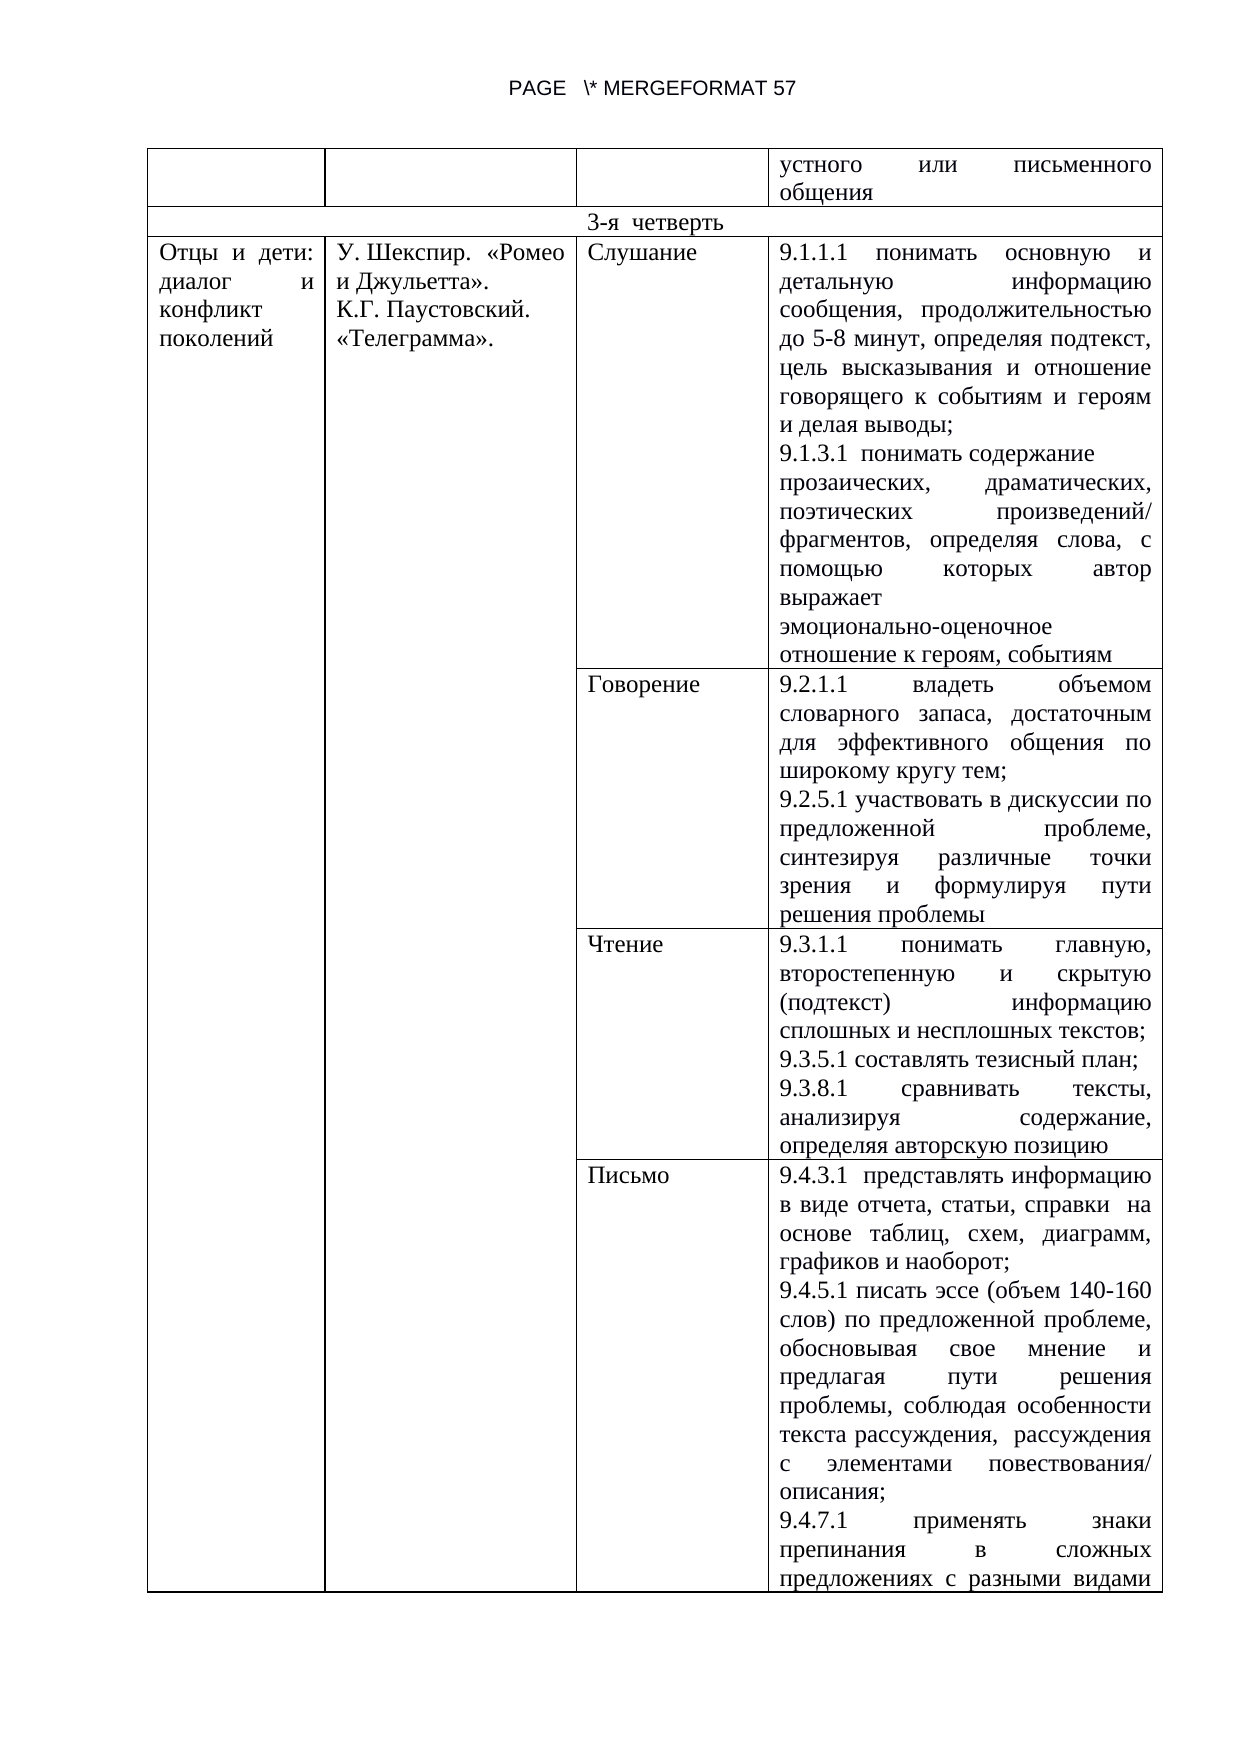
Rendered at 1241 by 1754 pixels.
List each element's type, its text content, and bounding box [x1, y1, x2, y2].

table_cell Отцы и дети: диалог и конфликт поколений [148, 237, 324, 1591]
table_cell 9.3.1.1 понимать главную, второстепенную и скрытую (подтекст) информацию сплошных и несплошных текстов; 9.3.5.1 составлять тезисный план; 9.3.8.1 сравнивать тексты, анализируя содержание, определяя авторскую позицию [769, 929, 1162, 1159]
table_cell Чтение [577, 929, 768, 1159]
table_cell Письмо [577, 1160, 768, 1591]
table_cell Говорение [577, 669, 768, 928]
table_cell У. Шекспир. «Ромео и Джульетта». К.Г. Паустовский. «Телеграмма». [326, 237, 576, 1591]
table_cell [769, 1160, 1162, 1591]
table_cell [769, 149, 1162, 206]
table_cell 9.2.1.1 владеть объемом словарного запаса, достаточным для эффективного общения по широкому кругу тем; 9.2.5.1 участвовать в дискуссии по предложенной проблеме, синтезируя различные точки зрения и формулируя пути решения проблемы [769, 669, 1162, 928]
table_cell 3-я четверть [148, 207, 1162, 236]
table_cell 9.1.1.1 понимать основную и детальную информацию сообщения, продолжительностью до 5-8 минут, определяя подтекст, цель высказывания и отношение говорящего к событиям и героям и делая выводы; 9.1.3.1 понимать содержание прозаических, драматических, поэтических произведений/ фрагментов, определяя слова, с помощью которых автор выражает эмоционально-оценочное отношение к героям, событиям [769, 237, 1162, 668]
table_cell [577, 149, 768, 206]
table_cell Слушание [577, 237, 768, 668]
